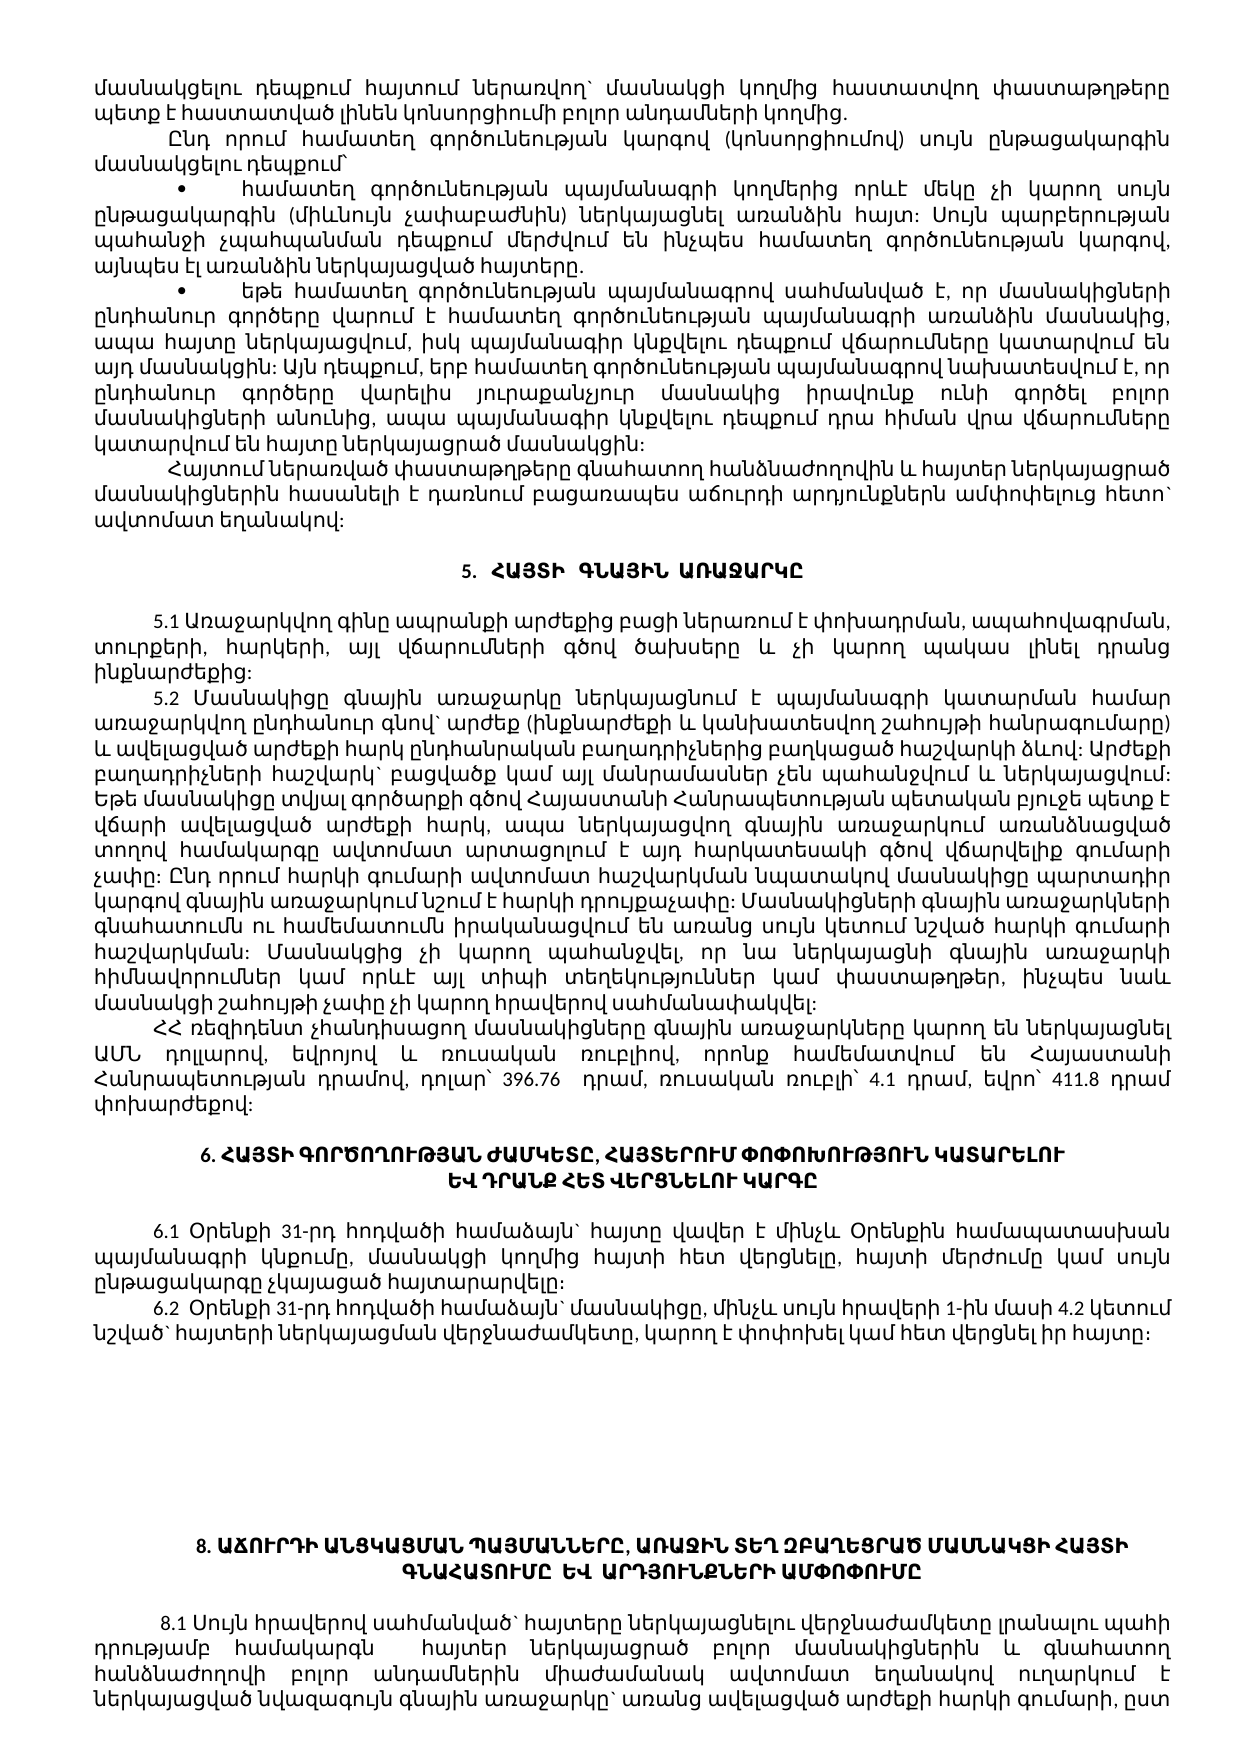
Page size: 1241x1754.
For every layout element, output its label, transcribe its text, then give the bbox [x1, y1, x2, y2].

text Ընդ որում համատեղ գործունեության կարգով (կոնսորցիումով) սույն ընթացակարգին մասնակցելու դեպքում՝ [94, 126, 1171, 177]
text 8. ԱՃՈՒՐԴԻ ԱՆՑԿԱՑՄԱՆ ՊԱՅՄԱՆՆԵՐԸ, ԱՌԱՋԻՆ ՏԵՂ ԶԲԱՂԵՑՐԱԾ ՄԱՍՆԱԿՑԻ ՀԱՅՏԻ [94, 1534, 1171, 1559]
text 6.2 Օրենքի 31-րդ հոդվածի համաձայն` մասնակիցը, մինչև սույն հրավերի 1-ին մասի 4.2 կետում նշված` հայտերի ներկայացման վերջնաժամկետը, կարող է փոփոխել կամ հետ վերցնել իր հայտը։ [94, 1295, 1171, 1346]
text 6. ՀԱՅՏԻ ԳՈՐԾՈՂՈՒԹՅԱՆ ԺԱՄԿԵՏԸ, ՀԱՅՏԵՐՈՒՄ ՓՈՓՈԽՈՒԹՅՈՒՆ ԿԱՏԱՐԵԼՈՒ [94, 1142, 1171, 1168]
list համատեղ գործունեության պայմանագրի կողմերից որևէ մեկը չի կարող սույն ընթացակարգին (միևնույն չափաբաժնին) ներկայացնել առանձին հայտ: Սույն պարբերության պահանջի չպահպանման դեպքում մերժվում են ինչպես համատեղ գործունեության կարգով, այնպես էլ առանձին ներկայացված հայտերը. [94, 177, 1171, 278]
text 6.1 Օրենքի 31-րդ հոդվածի համաձայն` հայտը վավեր է մինչև Օրենքին համապատասխան պայմանագրի կնքումը, մասնակցի կողմից հայտի հետ վերցնելը, հայտի մերժումը կամ սույն ընթացակարգը չկայացած հայտարարվելը։ [94, 1219, 1171, 1295]
text 5.1 Առաջարկվող գինը ապրանքի արժեքից բացի ներառում է փոխադրման, ապահովագրման, տուրքերի, հարկերի, այլ վճարումների գծով ծախսերը և չի կարող պակաս լինել դրանց ինքնարժեքից: [94, 609, 1171, 685]
text Հայտում ներառված փաստաթղթերը գնահատող հանձնաժողովին և հայտեր ներկայացրած մասնակիցներին հասանելի է դառնում բացառապես աճուրդի արդյունքներն ամփոփելուց հետո` ավտոմատ եղանակով: [94, 456, 1171, 532]
text ԳՆԱՀԱՏՈՒՄԸ ԵՎ ԱՐԴՅՈՒՆՔՆԵՐԻ ԱՄՓՈՓՈՒՄԸ [94, 1559, 1171, 1584]
text 5. ՀԱՅՏԻ ԳՆԱՅԻՆ ԱՌԱՋԱՐԿԸ [94, 558, 1171, 583]
list եթե համատեղ գործունեության պայմանագրով սահմանված է, որ մասնակիցների ընդհանուր գործերը վարում է համատեղ գործունեության պայմանագրի առանձին մասնակից, ապա հայտը ներկայացվում, իսկ պայմանագիր կնքվելու դեպքում վճարումները կատարվում են այդ մասնակցին: Այն դեպքում, երբ համատեղ գործունեության պայմանագրով նախատեսվում է, որ ընդհանուր գործերը վարելիս յուրաքանչյուր մասնակից իրավունք ունի գործել բոլոր մասնակիցների անունից, ապա պայմանագիր կնքվելու դեպքում դրա հիման վրա վճարումները կատարվում են հայտը ներկայացրած մասնակցին: [94, 278, 1171, 456]
text ՀՀ ռեզիդենտ չհանդիսացող մասնակիցները գնային առաջարկները կարող են ներկայացնել ԱՄՆ դոլլարով, եվրոյով և ռուսական ռուբլիով, որոնք համեմատվում են Հայաստանի Հանրապետության դրամով, դոլար՝ 396.76 դրամ, ռուսական ռուբլի՝ 4.1 դրամ, եվրո՝ 411.8 դրամ փոխարժեքով: [94, 1015, 1171, 1117]
text 5.2 Մասնակիցը գնային առաջարկը ներկայացնում է պայմանագրի կատարման համար առաջարկվող ընդհանուր գնով` արժեք (ինքնարժեքի և կանխատեսվող շահույթի հանրագումարը) և ավելացված արժեքի հարկ ընդհանրական բաղադրիչներից բաղկացած հաշվարկի ձևով: Արժեքի բաղադրիչների հաշվարկ` բացվածք կամ այլ մանրամասներ չեն պահանջվում և ներկայացվում: Եթե մասնակիցը տվյալ գործարքի գծով Հայաստանի Հանրապետության պետական բյուջե պետք է վճարի ավելացված արժեքի հարկ, ապա ներկայացվող գնային առաջարկում առանձնացված տողով համակարգը ավտոմատ արտացոլում է այդ հարկատեսակի գծով վճարվելիք գումարի չափը: Ընդ որում հարկի գումարի ավտոմատ հաշվարկման նպատակով մասնակիցը պարտադիր կարգով գնային առաջարկում նշում է հարկի դրույքաչափը: Մասնակիցների գնային առաջարկների գնահատումն ու համեմատումն իրականացվում են առանց սույն կետում նշված հարկի գումարի հաշվարկման: Մասնակցից չի կարող պահանջվել, որ նա ներկայացնի գնային առաջարկի հիմնավորումներ կամ որևէ այլ տիպի տեղեկություններ կամ փաստաթղթեր, ինչպես նաև մասնակցի շահույթի չափը չի կարող հրավերով սահմանափակվել: [94, 685, 1171, 1015]
text ԵՎ ԴՐԱՆՔ ՀԵՏ ՎԵՐՑՆԵԼՈՒ ԿԱՐԳԸ [94, 1168, 1171, 1193]
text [94, 1610, 1171, 1712]
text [94, 75, 1171, 126]
